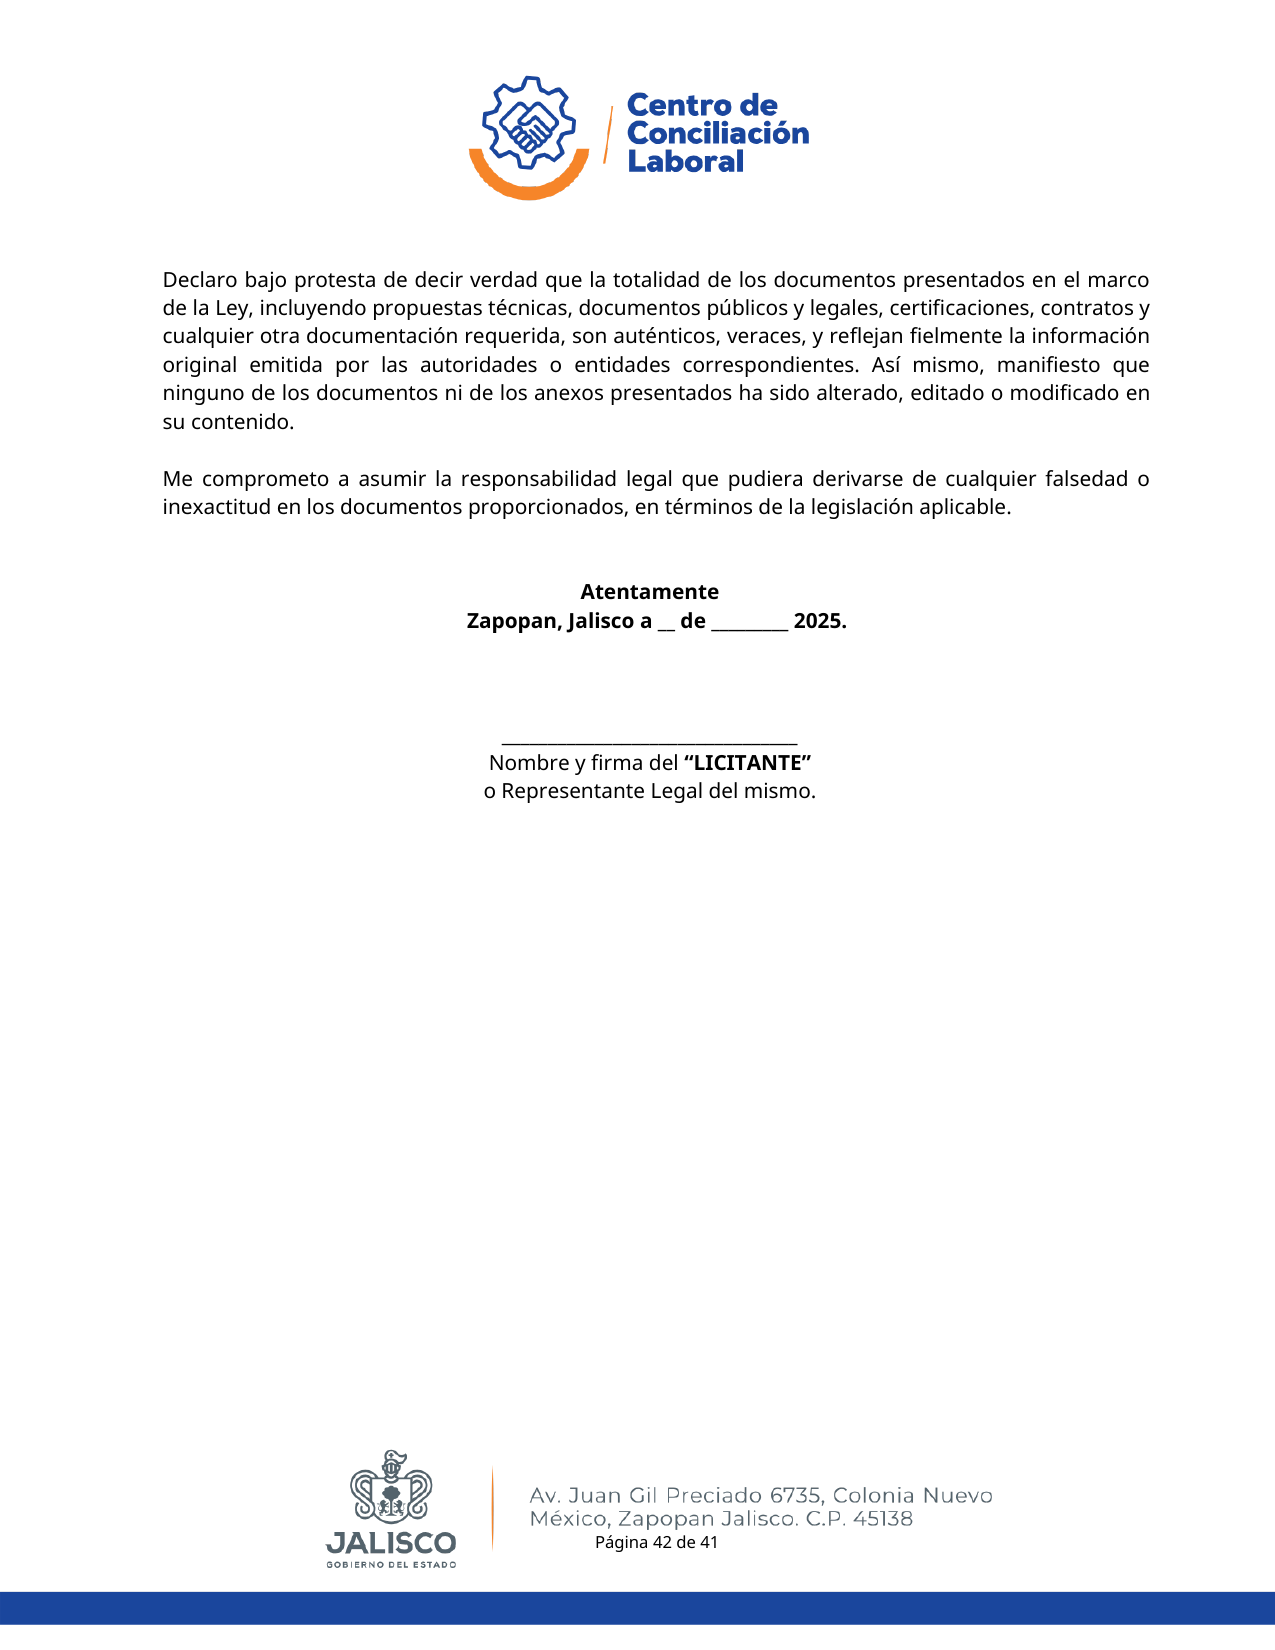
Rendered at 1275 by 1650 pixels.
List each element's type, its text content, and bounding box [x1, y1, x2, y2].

text Zapopan, Jalisco a __ de _________ 2025. [162, 606, 1152, 634]
text Atentamente [162, 577, 1137, 606]
text Declaro bajo protesta de decir verdad que la totalidad de los documentos presentados en el marco de la Ley, incluyendo propuestas técnicas, documentos públicos y legales, certificaciones, contratos y cualquier otra documentación requerida, son auténticos, veraces, y reflejan fielmente la información original emitida por las autoridades o entidades correspondientes. Así mismo, manifiesto que ninguno de los documentos ni de los anexos presentados ha sido alterado, editado o modificado en su contenido. [162, 265, 1152, 435]
text Nombre y firma del “LICITANTE” [162, 748, 1137, 777]
text Me comprometo a asumir la responsabilidad legal que pudiera derivarse de cualquier falsedad o inexactitud en los documentos proporcionados, en términos de la legislación aplicable. [162, 464, 1152, 521]
text ________________________________ [162, 720, 1137, 748]
picture [0, 3, 1275, 1650]
text o Representante Legal del mismo. [162, 777, 1137, 805]
